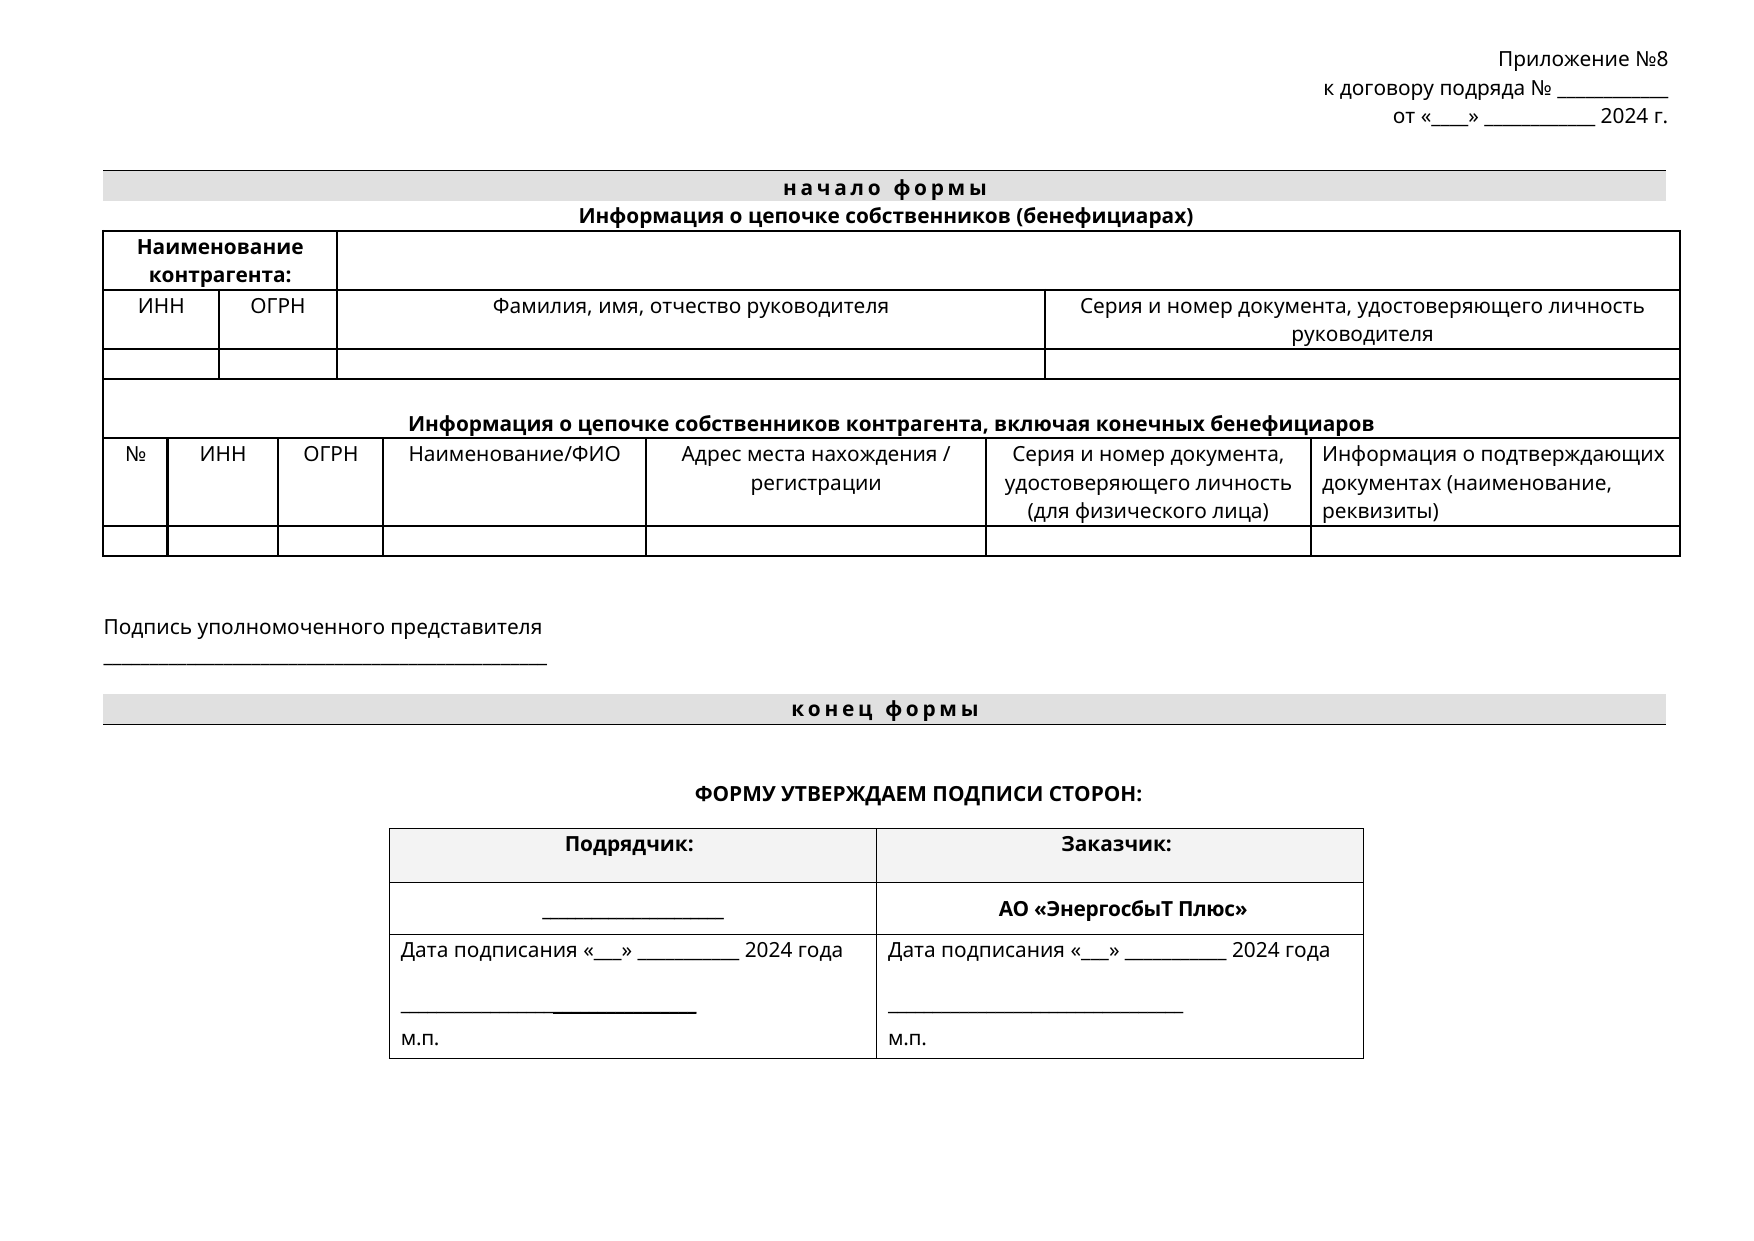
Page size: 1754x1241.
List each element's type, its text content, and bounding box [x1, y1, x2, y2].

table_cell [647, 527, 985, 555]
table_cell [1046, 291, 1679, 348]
text Информация о цепочке собственников (бенефициарах) [103, 201, 1668, 230]
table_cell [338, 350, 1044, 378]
subtitle Приложение №8 [1255, 44, 1668, 73]
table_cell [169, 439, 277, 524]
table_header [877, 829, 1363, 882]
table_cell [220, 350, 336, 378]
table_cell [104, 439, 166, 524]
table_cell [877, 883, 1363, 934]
text конец формы [103, 694, 1666, 724]
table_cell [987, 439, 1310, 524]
text начало формы [103, 171, 1666, 201]
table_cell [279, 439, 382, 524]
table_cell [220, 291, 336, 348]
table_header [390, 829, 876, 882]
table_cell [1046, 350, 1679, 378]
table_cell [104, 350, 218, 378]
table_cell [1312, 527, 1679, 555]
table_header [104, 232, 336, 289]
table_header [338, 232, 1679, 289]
text от «____» ____________ 2024 г. [1255, 101, 1668, 130]
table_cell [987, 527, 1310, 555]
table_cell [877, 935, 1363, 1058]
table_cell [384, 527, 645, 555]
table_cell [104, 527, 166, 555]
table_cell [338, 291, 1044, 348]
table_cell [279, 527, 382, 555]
text Подпись уполномоченного представителя [103, 612, 1668, 640]
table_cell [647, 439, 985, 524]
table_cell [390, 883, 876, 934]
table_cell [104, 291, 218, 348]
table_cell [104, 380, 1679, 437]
text ФОРМУ УТВЕРЖДАЕМ ПОДПИСИ СТОРОН: [103, 779, 1668, 807]
text ________________________________________________ [103, 640, 1668, 669]
text к договору подряда № ____________ [738, 73, 1668, 101]
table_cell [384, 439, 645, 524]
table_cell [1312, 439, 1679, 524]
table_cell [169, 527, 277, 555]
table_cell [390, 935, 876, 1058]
